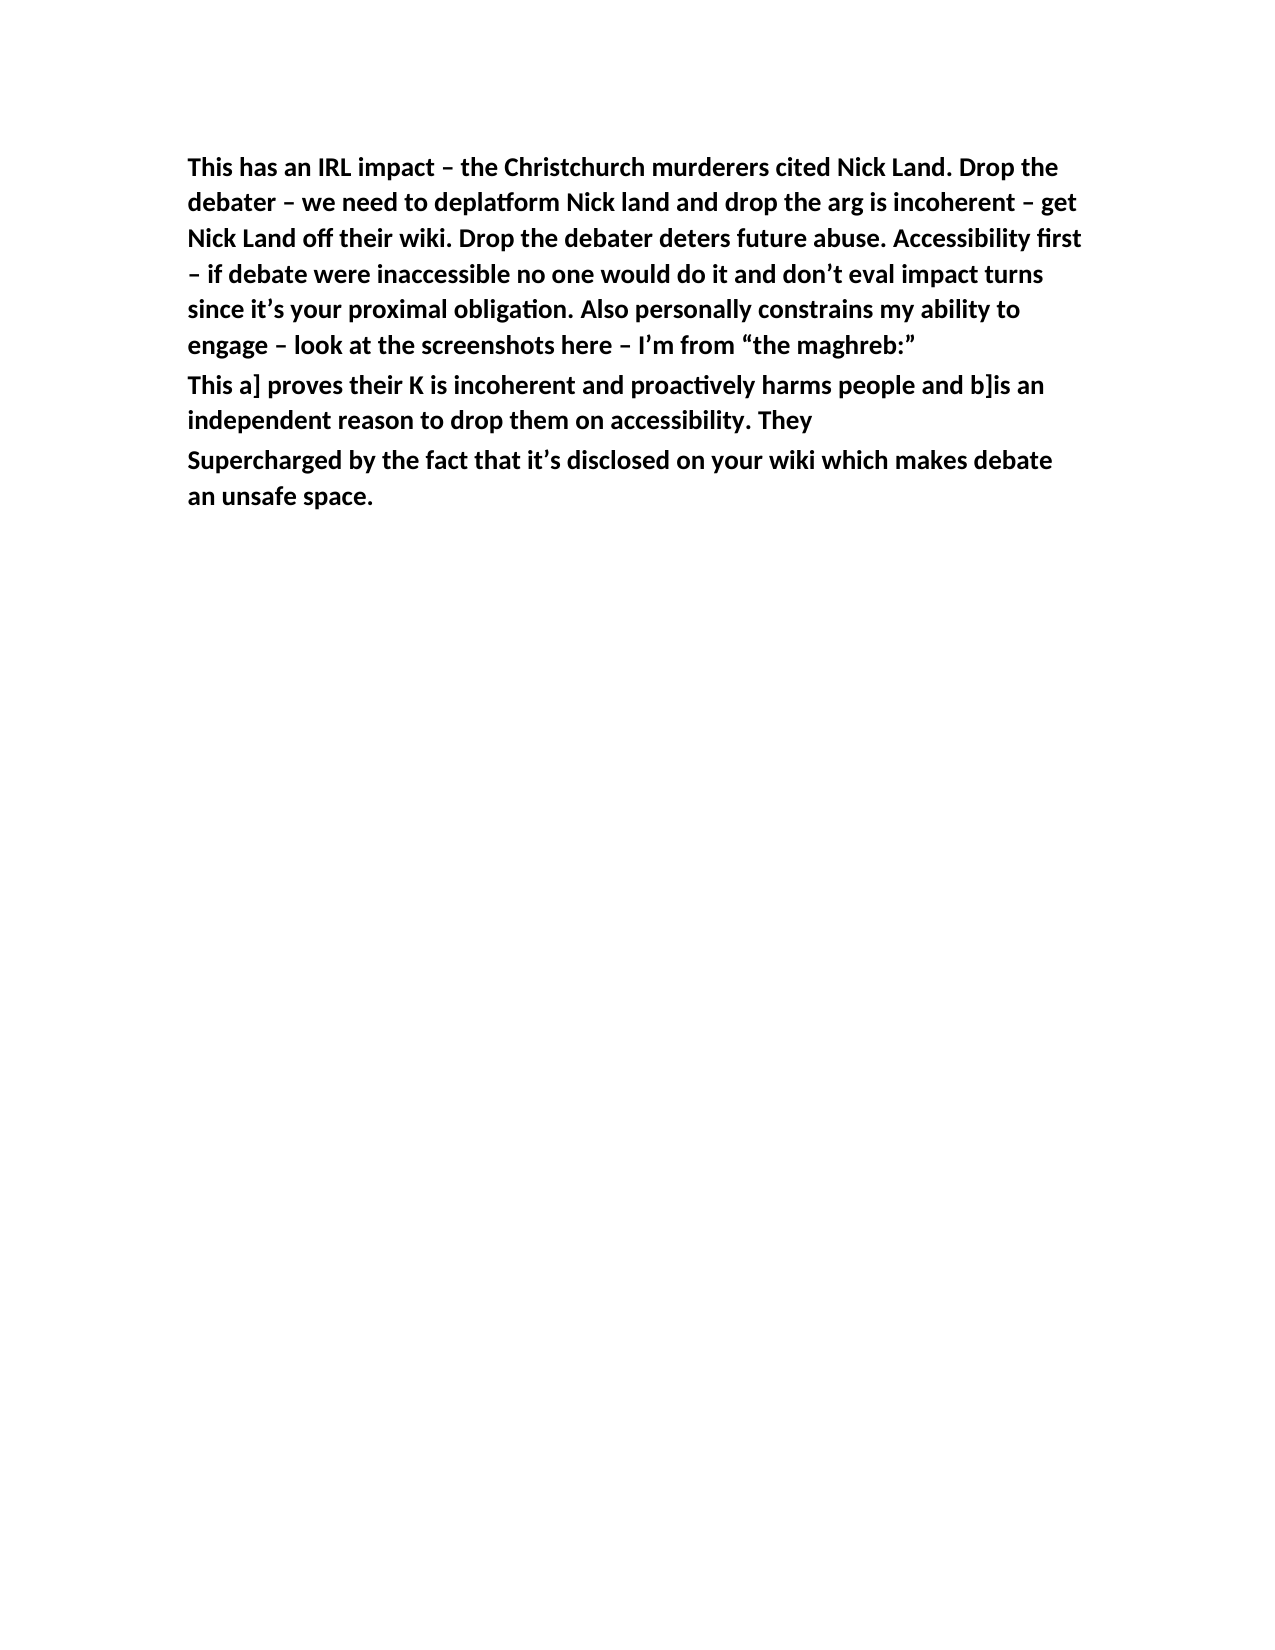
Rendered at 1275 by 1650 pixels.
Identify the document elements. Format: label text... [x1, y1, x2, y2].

subtitle This a] proves their K is incoherent and proactively harms people and b]is an independent reason to drop them on accessibility. They [187, 368, 1087, 437]
subtitle This has an IRL impact – the Christchurch murderers cited Nick Land. Drop the debater – we need to deplatform Nick land and drop the arg is incoherent – get Nick Land off their wiki. Drop the debater deters future abuse. Accessibility first – if debate were inaccessible no one would do it and don’t eval impact turns since it’s your proximal obligation. Also personally constrains my ability to engage – look at the screenshots here – I’m from “the maghreb:” [187, 150, 1087, 361]
subtitle Supercharged by the fact that it’s disclosed on your wiki which makes debate an unsafe space. [187, 443, 1087, 512]
